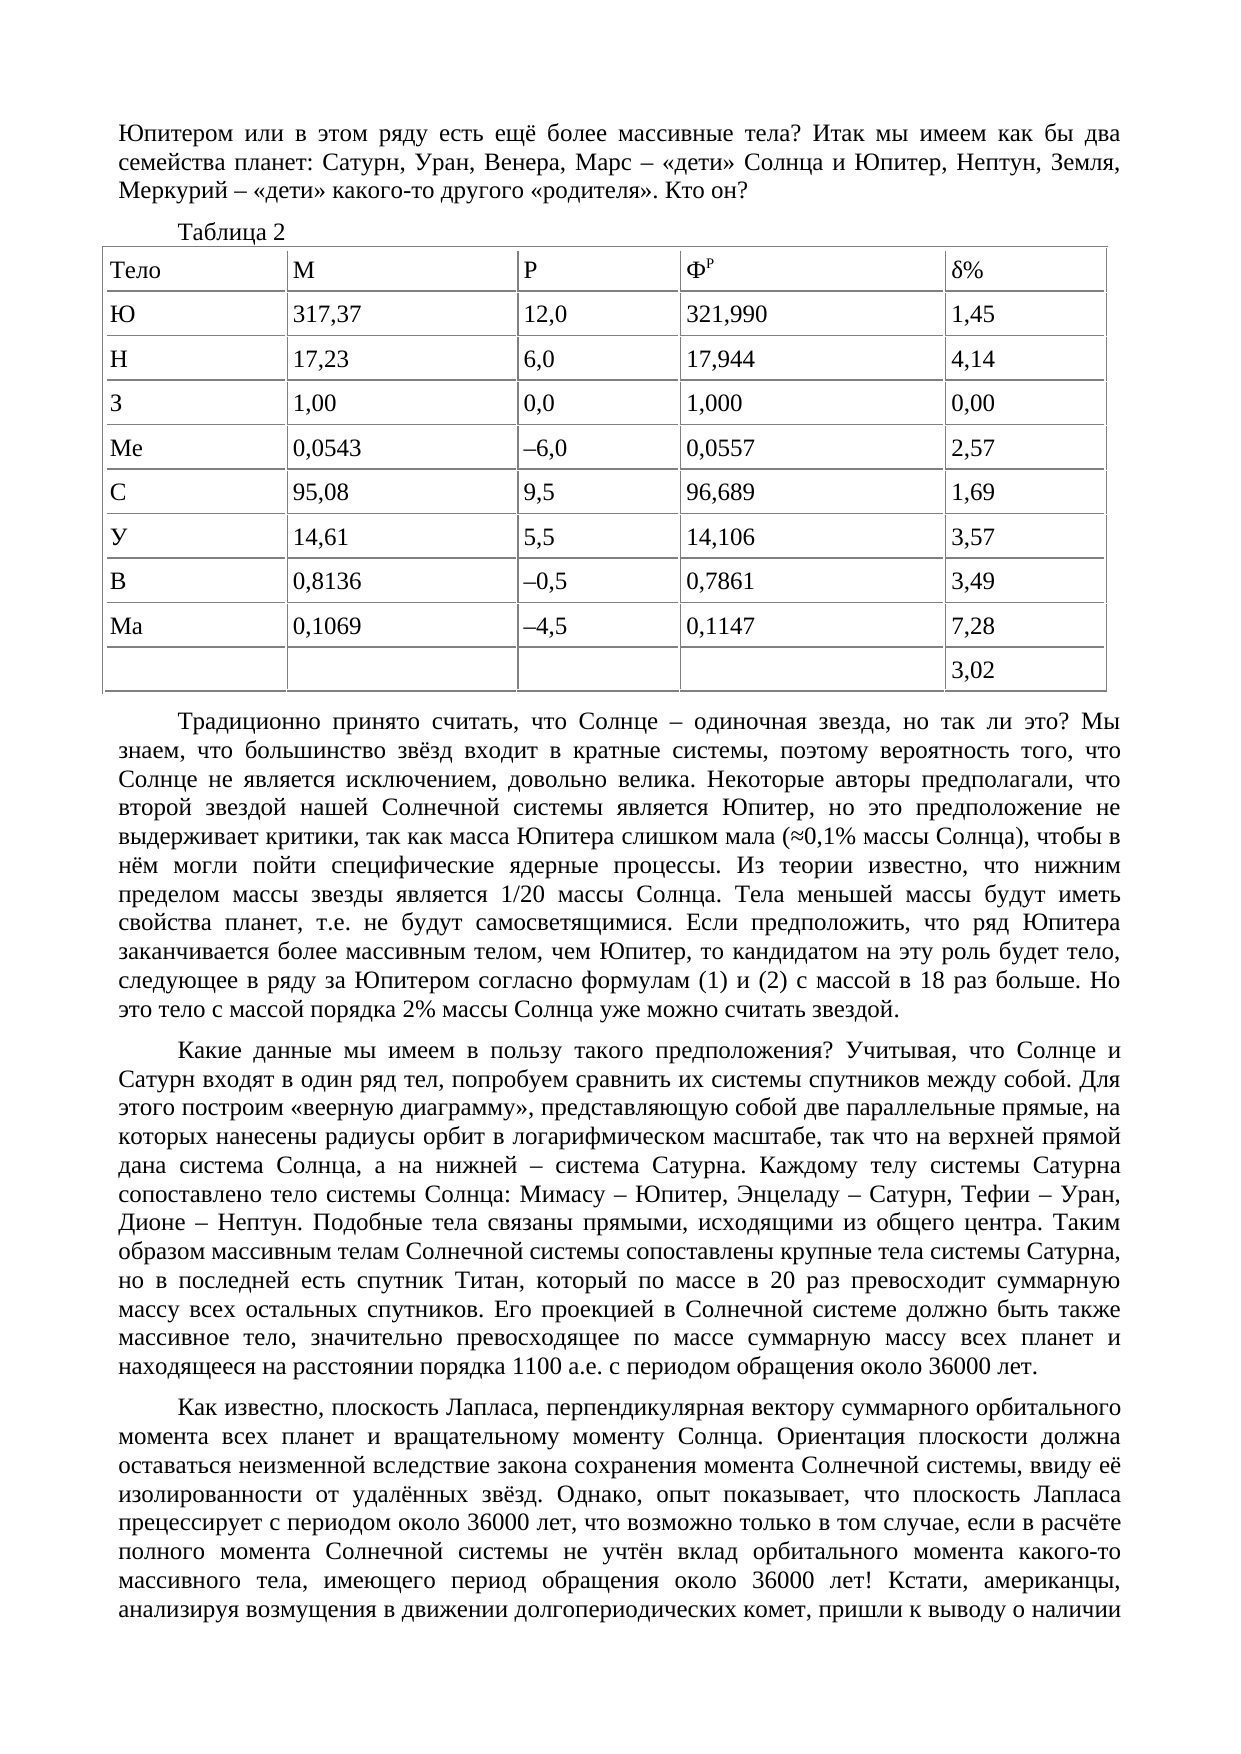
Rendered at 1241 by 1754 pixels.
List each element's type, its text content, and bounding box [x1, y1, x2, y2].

table_header ФP [680, 249, 945, 290]
table_cell 3,57 [946, 513, 1106, 557]
table_cell Н [105, 335, 285, 379]
table_cell –6,0 [519, 427, 678, 468]
table_cell 7,28 [946, 601, 1106, 646]
table_cell 14,106 [681, 516, 943, 557]
table_cell 0,8136 [288, 560, 516, 601]
text Какие данные мы имеем в пользу такого предположения? Учитывая, что Солнце и Сатурн входят в один ряд тел, попробуем сравнить их системы спутников между собой. Для этого построим «веерную диаграмму», представляющую собой две параллельные прямые, на которых нанесены радиусы орбит в логарифмическом масштабе, так что на верхней прямой дана система Солнца, а на нижней – система Сатурна. Каждому телу системы Сатурна сопоставлено тело системы Солнца: Мимасу – Юпитер, Энцеладу – Сатурн, Тефии – Уран, Дионе – Нептун. Подобные тела связаны прямыми, исходящими из общего центра. Таким образом массивным телам Солнечной системы сопоставлены крупные тела системы Сатурна, но в последней есть спутник Титан, который по массе в 20 раз превосходит суммарную массу всех остальных спутников. Его проекцией в Солнечной системе должно быть также массивное тело, значительно превосходящее по массе суммарную массу всех планет и находящееся на расстоянии порядка 1100 а.е. с периодом обращения около 36000 лет. [118, 1035, 1122, 1380]
table_cell 1,45 [946, 290, 1106, 334]
table_cell [286, 649, 517, 690]
table_cell –0,5 [519, 560, 678, 601]
table_cell 12,0 [519, 294, 678, 334]
table_cell 1,000 [681, 383, 943, 423]
table_cell [105, 646, 286, 690]
table_cell 0,0557 [681, 427, 943, 468]
table_cell 9,5 [519, 472, 678, 512]
text Таблица 2 [118, 217, 1122, 246]
table_cell 4,14 [946, 335, 1106, 379]
table_cell С [105, 468, 285, 512]
table_cell У [105, 513, 285, 557]
table_cell 3,02 [945, 646, 1106, 690]
table_cell Ма [105, 601, 285, 646]
table_cell 0,7861 [681, 560, 943, 601]
table_header Тело [105, 249, 286, 290]
table_cell –4,5 [519, 605, 678, 646]
table_cell [680, 649, 945, 690]
table_cell 14,61 [288, 516, 516, 557]
table_cell 17,23 [288, 338, 516, 379]
table_header M [286, 247, 517, 290]
table_cell 321,990 [681, 294, 943, 334]
table_cell 17,944 [681, 338, 943, 379]
table_header P [517, 249, 680, 290]
table_cell 3,49 [946, 557, 1106, 601]
table_cell 96,689 [681, 472, 943, 512]
table_cell 0,1069 [288, 605, 516, 646]
table_cell 0,0543 [288, 427, 516, 468]
table_cell Ю [105, 290, 285, 334]
table_cell В [105, 557, 285, 601]
table_cell 1,69 [946, 468, 1106, 512]
table_cell 6,0 [519, 338, 678, 379]
table_cell 0,0 [519, 383, 678, 423]
table_cell З [105, 379, 285, 423]
table_cell 5,5 [519, 516, 678, 557]
table_cell 95,08 [288, 472, 516, 512]
text Традиционно принято считать, что Солнце – одиночная звезда, но так ли это? Мы знаем, что большинство звёзд входит в кратные системы, поэтому вероятность того, что Солнце не является исключением, довольно велика. Некоторые авторы предполагали, что второй звездой нашей Солнечной системы является Юпитер, но это предположение не выдерживает критики, так как масса Юпитера слишком мала (≈0,1% массы Солнца), чтобы в нём могли пойти специфические ядерные процессы. Из теории известно, что нижним пределом массы звезды является 1/20 массы Солнца. Тела меньшей массы будут иметь свойства планет, т.е. не будут самосветящимися. Если предположить, что ряд Юпитера заканчивается более массивным телом, чем Юпитер, то кандидатом на эту роль будет тело, следующее в ряду за Юпитером согласно формулам (1) и (2) с массой в 18 раз больше. Но это тело с массой порядка 2% массы Солнца уже можно считать звездой. [118, 706, 1122, 1022]
table_cell 0,00 [946, 379, 1106, 423]
table_cell 2,57 [946, 424, 1106, 468]
table_cell 1,00 [288, 383, 516, 423]
table_header δ% [945, 249, 1106, 290]
table_cell [517, 649, 680, 690]
table_cell 0,1147 [681, 605, 943, 646]
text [118, 118, 1122, 204]
table_cell Ме [105, 424, 285, 468]
table_cell 317,37 [288, 294, 516, 334]
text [118, 1392, 1122, 1622]
